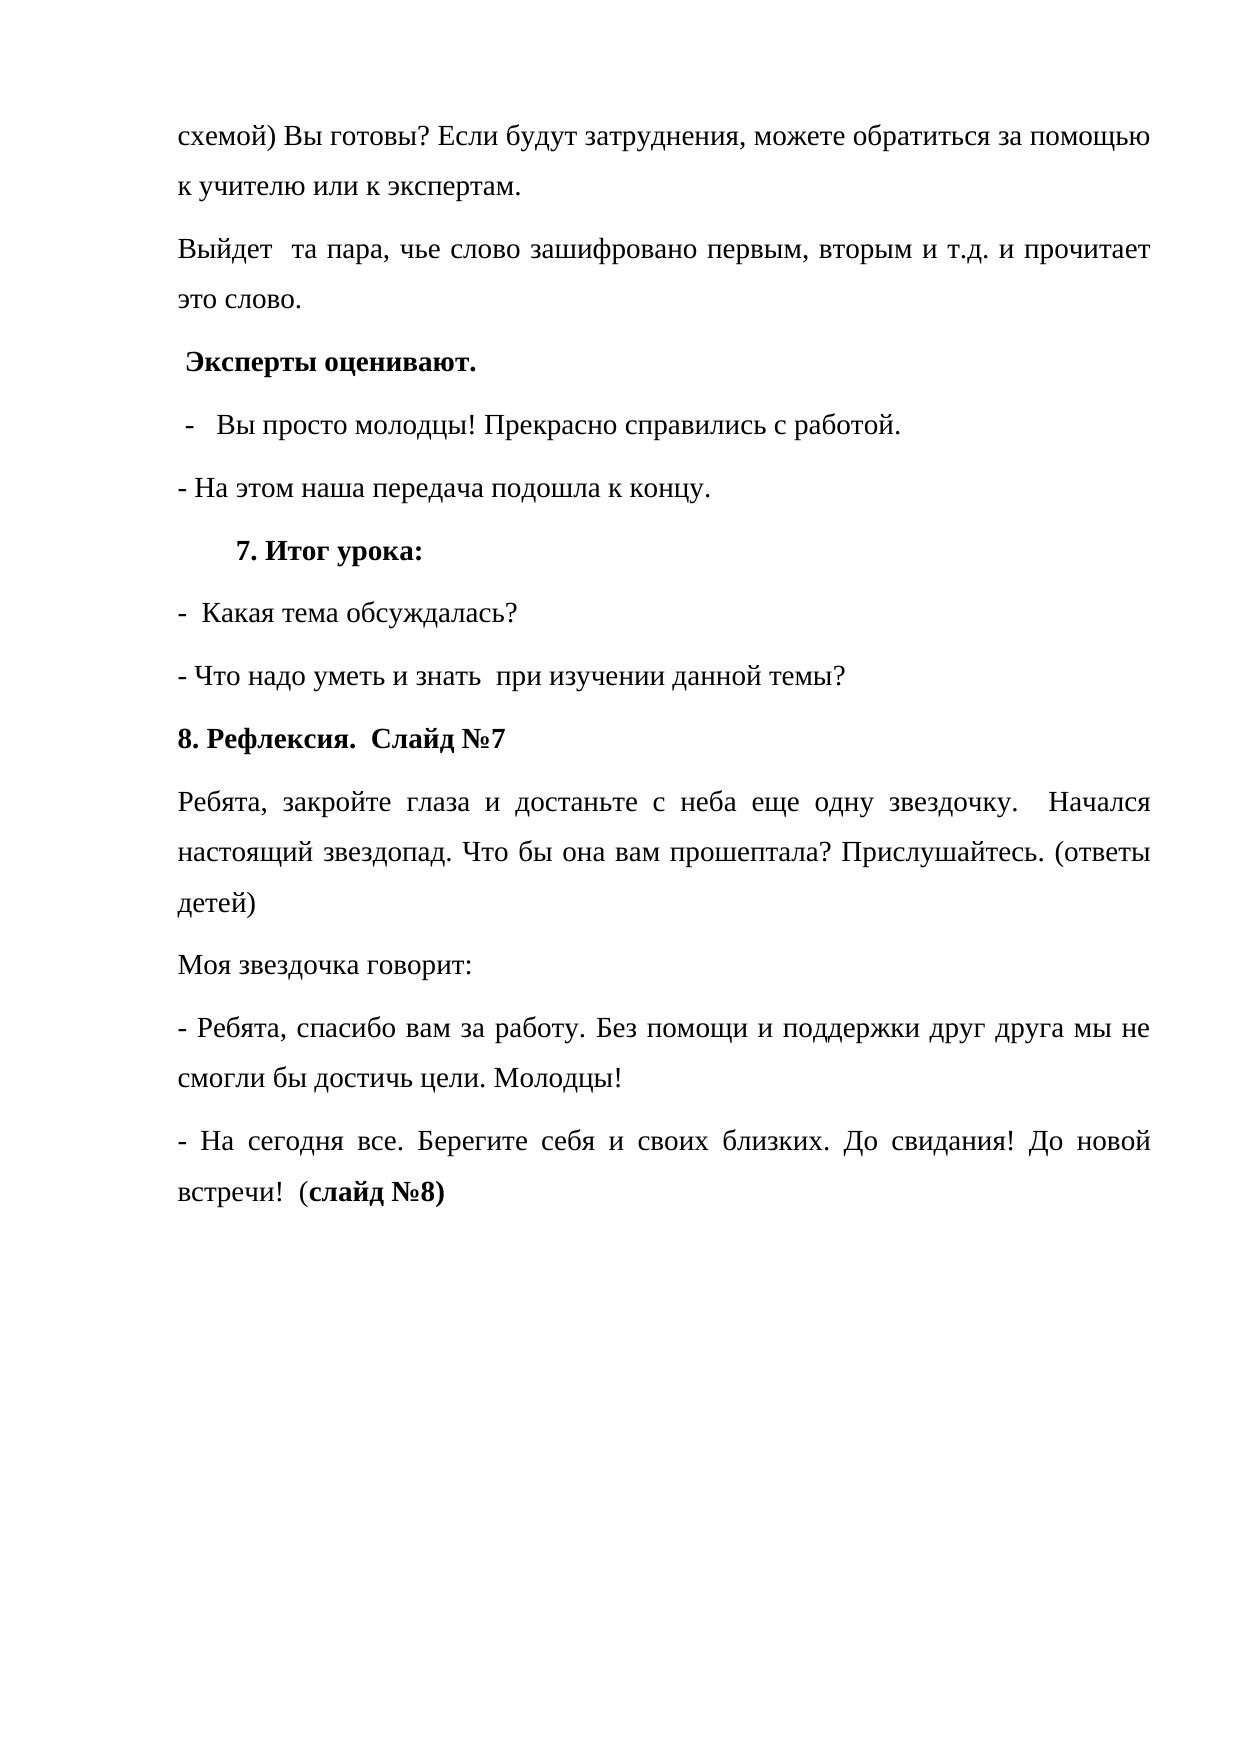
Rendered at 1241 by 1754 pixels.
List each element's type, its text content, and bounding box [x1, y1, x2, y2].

text - На этом наша передача подошла к концу. [177, 470, 1152, 503]
text 8. Рефлексия. Слайд №7 [177, 721, 1152, 755]
text - Вы просто молодцы! Прекрасно справились с работой. [177, 407, 1152, 441]
text Эксперты оценивают. [177, 344, 1152, 378]
text Выйдет та пара, чье слово зашифровано первым, вторым и т.д. и прочитает это слово. [177, 231, 1152, 315]
text - Какая тема обсуждалась? [177, 596, 1152, 629]
text Ребята, закройте глаза и достаньте с неба еще одну звездочку. Начался настоящий звездопад. Что бы она вам прошептала? Прислушайтесь. (ответы детей) [177, 784, 1152, 918]
text - Что надо уметь и знать при изучении данной темы? [177, 658, 1152, 692]
text 7. Итог урока: [177, 533, 1152, 566]
text - На сегодня все. Берегите себя и своих близких. До свидания! До новой встречи! (слайд №8) [177, 1123, 1152, 1207]
text - Ребята, спасибо вам за работу. Без помощи и поддержки друг друга мы не смогли бы достичь цели. Молодцы! [177, 1010, 1152, 1094]
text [177, 118, 1152, 202]
text Моя звездочка говорит: [177, 947, 1152, 981]
